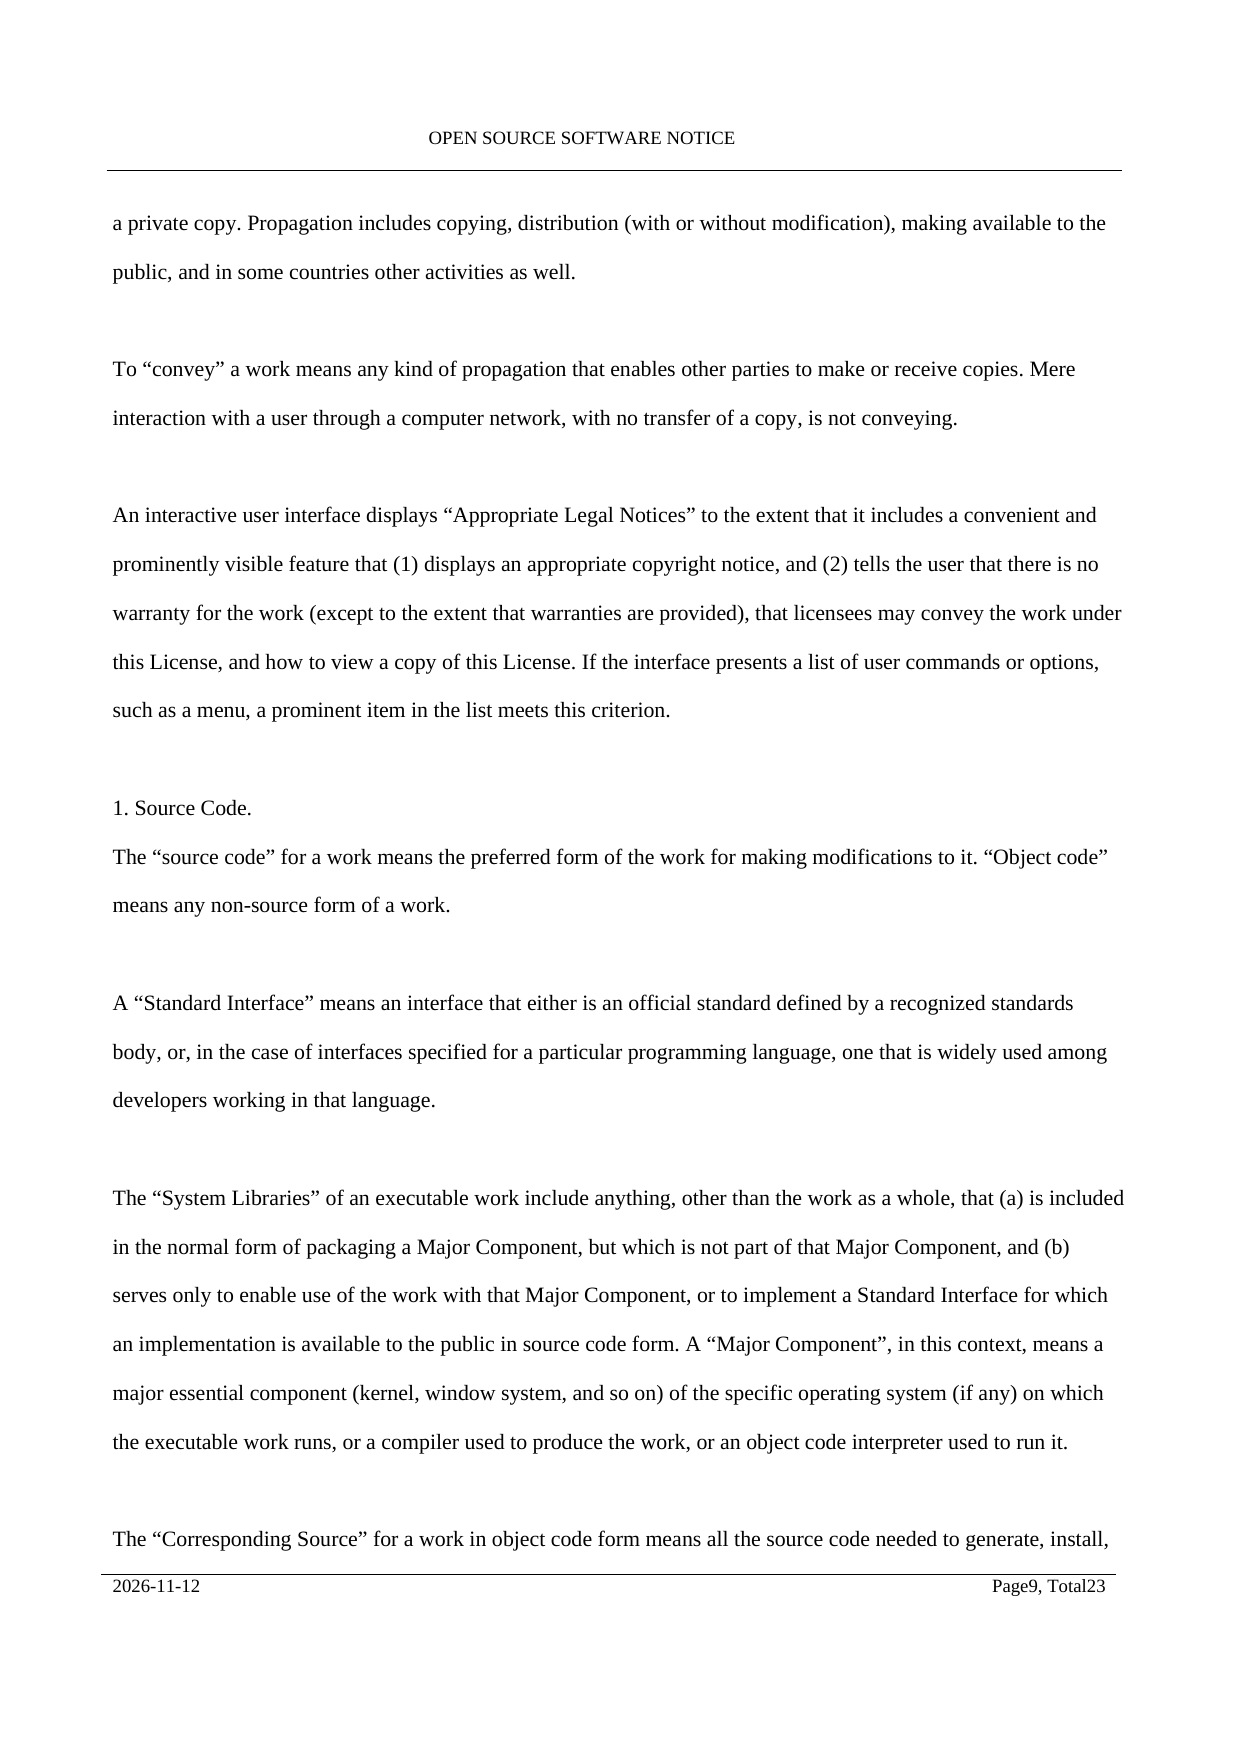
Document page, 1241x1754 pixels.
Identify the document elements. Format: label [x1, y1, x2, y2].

text [112, 206, 1128, 1555]
